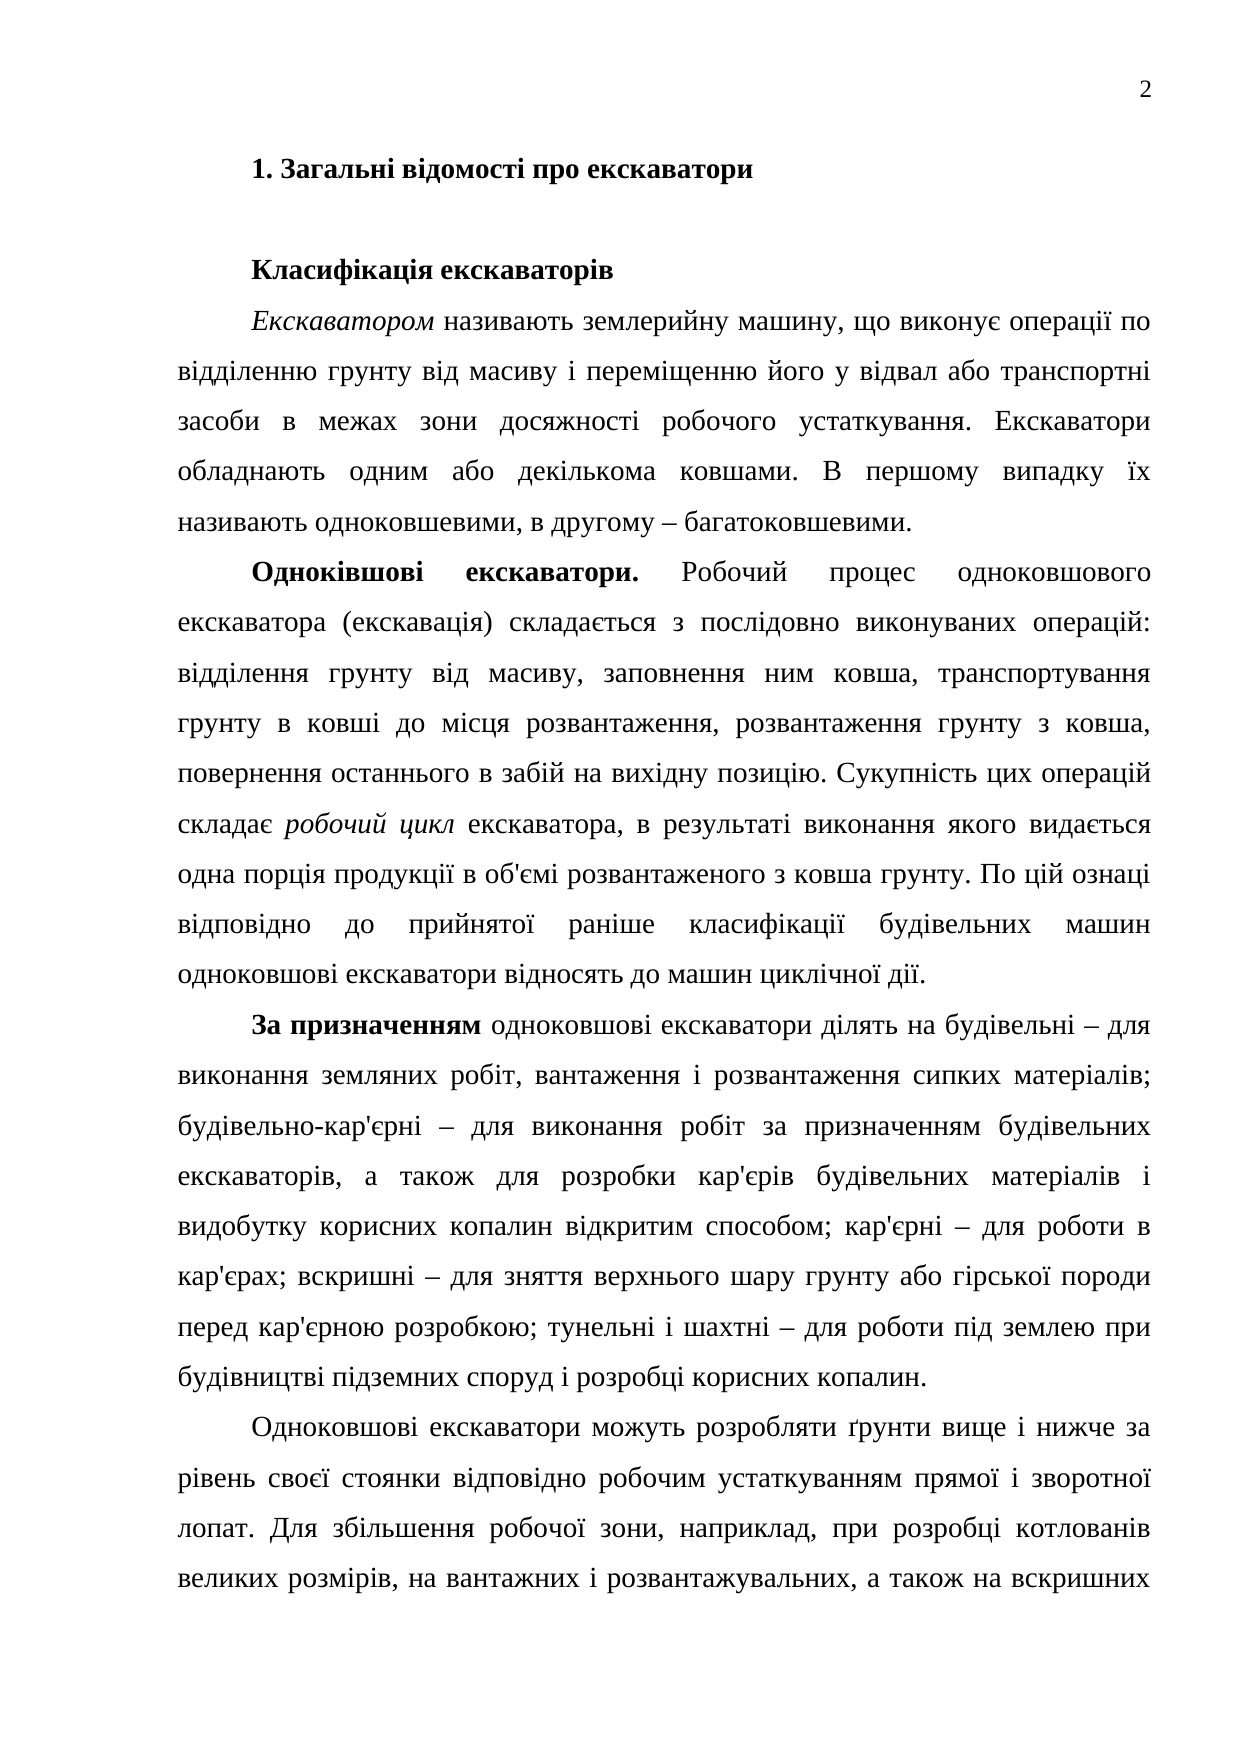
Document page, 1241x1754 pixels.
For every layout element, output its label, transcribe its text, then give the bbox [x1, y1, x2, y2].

text За призначенням одноковшові екскаватори ділять на будівельні – для виконання земляних робіт, вантаження і розвантаження сипких матеріалів; будівельно-кар'єрні – для виконання робіт за призначенням будівельних екскаваторів, а також для розробки кар'єрів будівельних матеріалів і видобутку корисних копалин відкритим способом; кар'єрні – для роботи в кар'єрах; вскришні – для зняття верхнього шару грунту або гірської породи перед кар'єрною розробкою; тунельні і шахтні – для роботи під землею при будівництві підземних споруд і розробці корисних копалин. [177, 1007, 1152, 1393]
text 1. Загальні відомості про екскаватори [177, 152, 1152, 185]
text Класифікація екскаваторів [177, 252, 1152, 286]
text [177, 1409, 1152, 1594]
text Одноківшові екскаватори. Робочий процес одноковшового екскаватора (екскавація) складається з послідовно виконуваних операцій: відділення грунту від масиву, заповнення ним ковша, транспортування грунту в ковші до місця розвантаження, розвантаження грунту з ковша, повернення останнього в забій на вихідну позицію. Сукупність цих операцій складає робочий цикл екскаватора, в результаті виконання якого видається одна порція продукції в об'ємі розвантаженого з ковша грунту. По цій ознаці відповідно до прийнятої раніше класифікації будівельних машин одноковшові екскаватори відносять до машин циклічної дії. [177, 554, 1152, 990]
text Екскаватором називають землерийну машину, що виконує операції по відділенню грунту від масиву і переміщенню його у відвал або транспортні засоби в межах зони досяжності робочого устаткування. Екскаватори обладнають одним або декількома ковшами. В першому випадку їх називають одноковшевими, в другому – багатоковшевими. [177, 303, 1152, 537]
